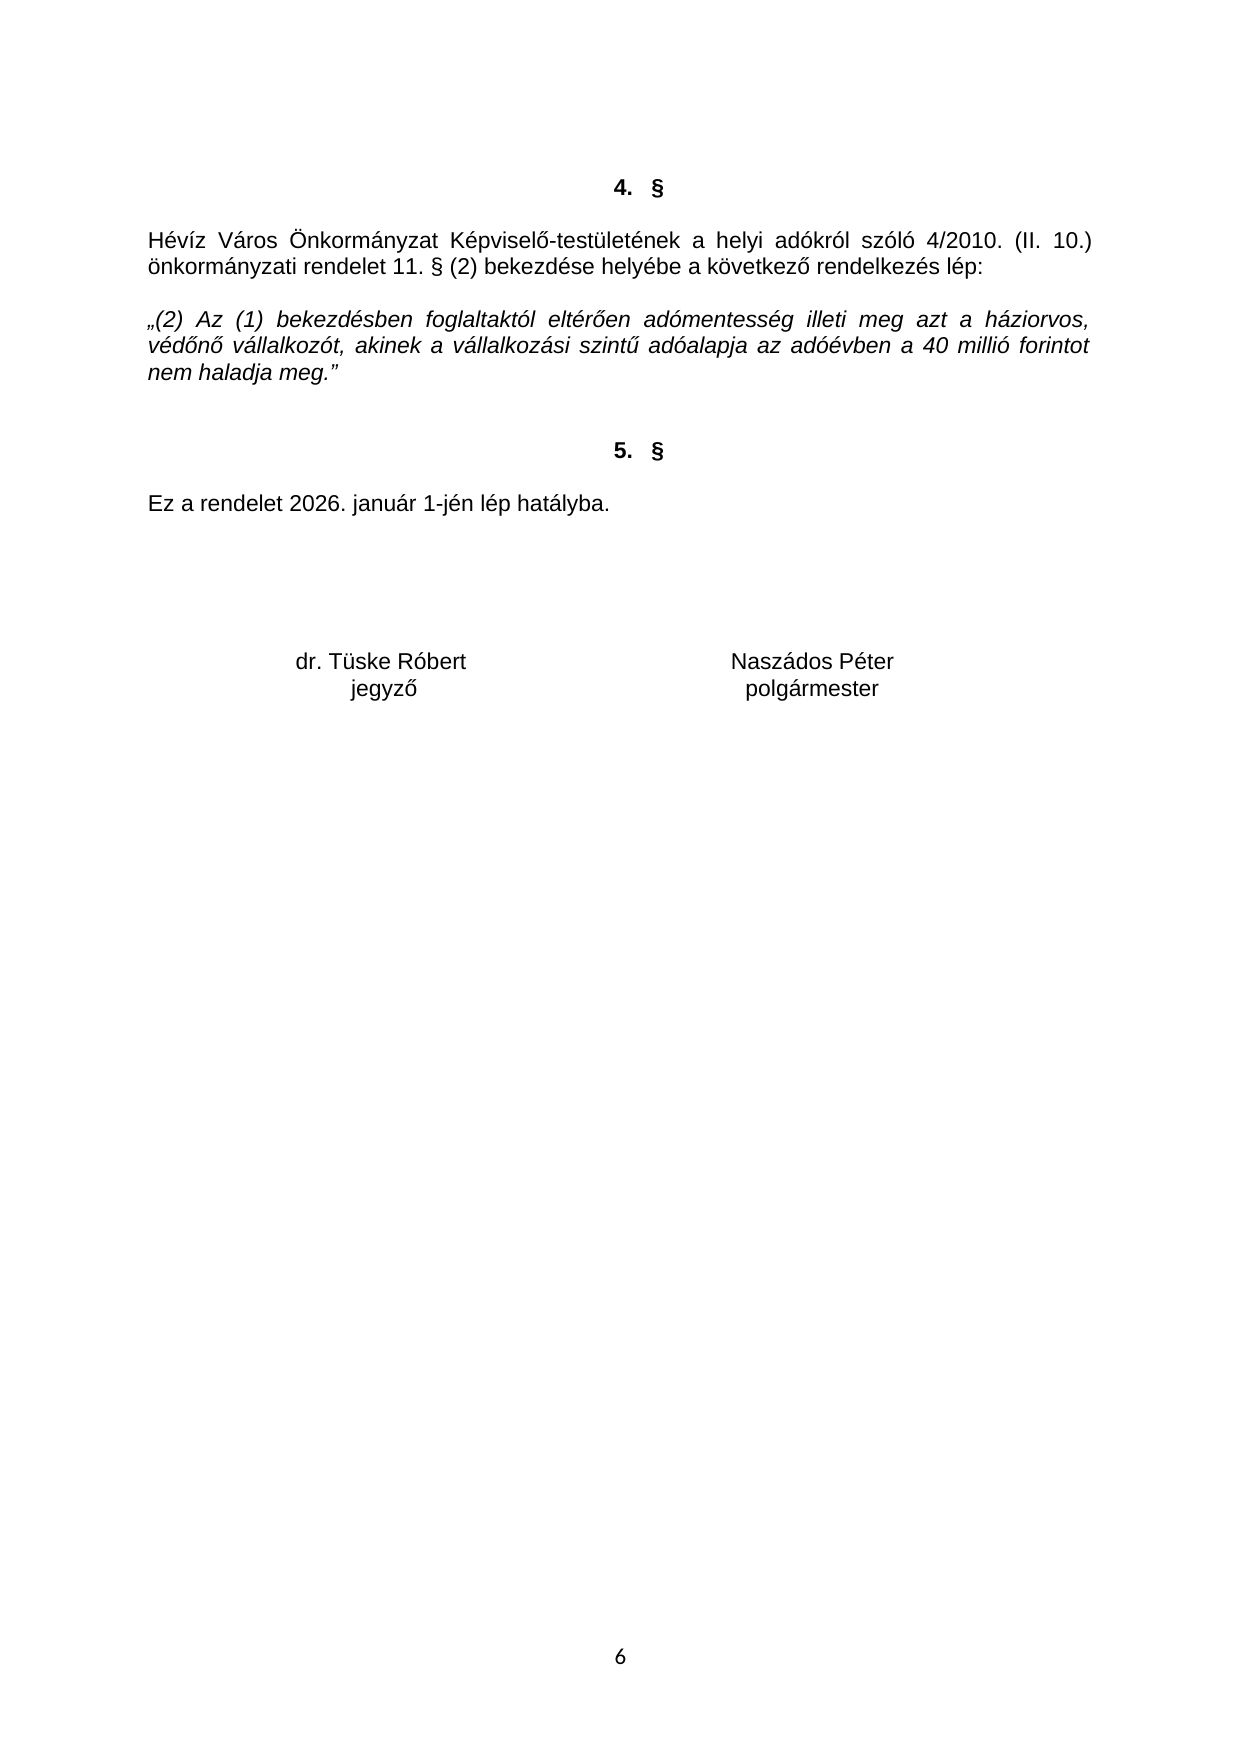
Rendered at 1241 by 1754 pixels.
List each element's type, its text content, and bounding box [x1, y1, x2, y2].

list § [185, 174, 1093, 200]
text Hévíz Város Önkormányzat Képviselő-testületének a helyi adókról szóló 4/2010. (II. 10.) önkormányzati rendelet 11. § (2) bekezdése helyébe a következő rendelkezés lép: [148, 227, 1093, 279]
text dr. Tüske Róbert Naszádos Péter [148, 648, 1093, 675]
text „(2) Az (1) bekezdésben foglaltaktól eltérően adómentesség illeti meg azt a háziorvos, védőnő vállalkozót, akinek a vállalkozási szintű adóalapja az adóévben a 40 millió forintot nem haladja meg.” [148, 306, 1093, 385]
list § [185, 437, 1093, 464]
text Ez a rendelet 2026. január 1-jén lép hatályba. [148, 490, 1093, 517]
text jegyző polgármester [148, 675, 1093, 701]
